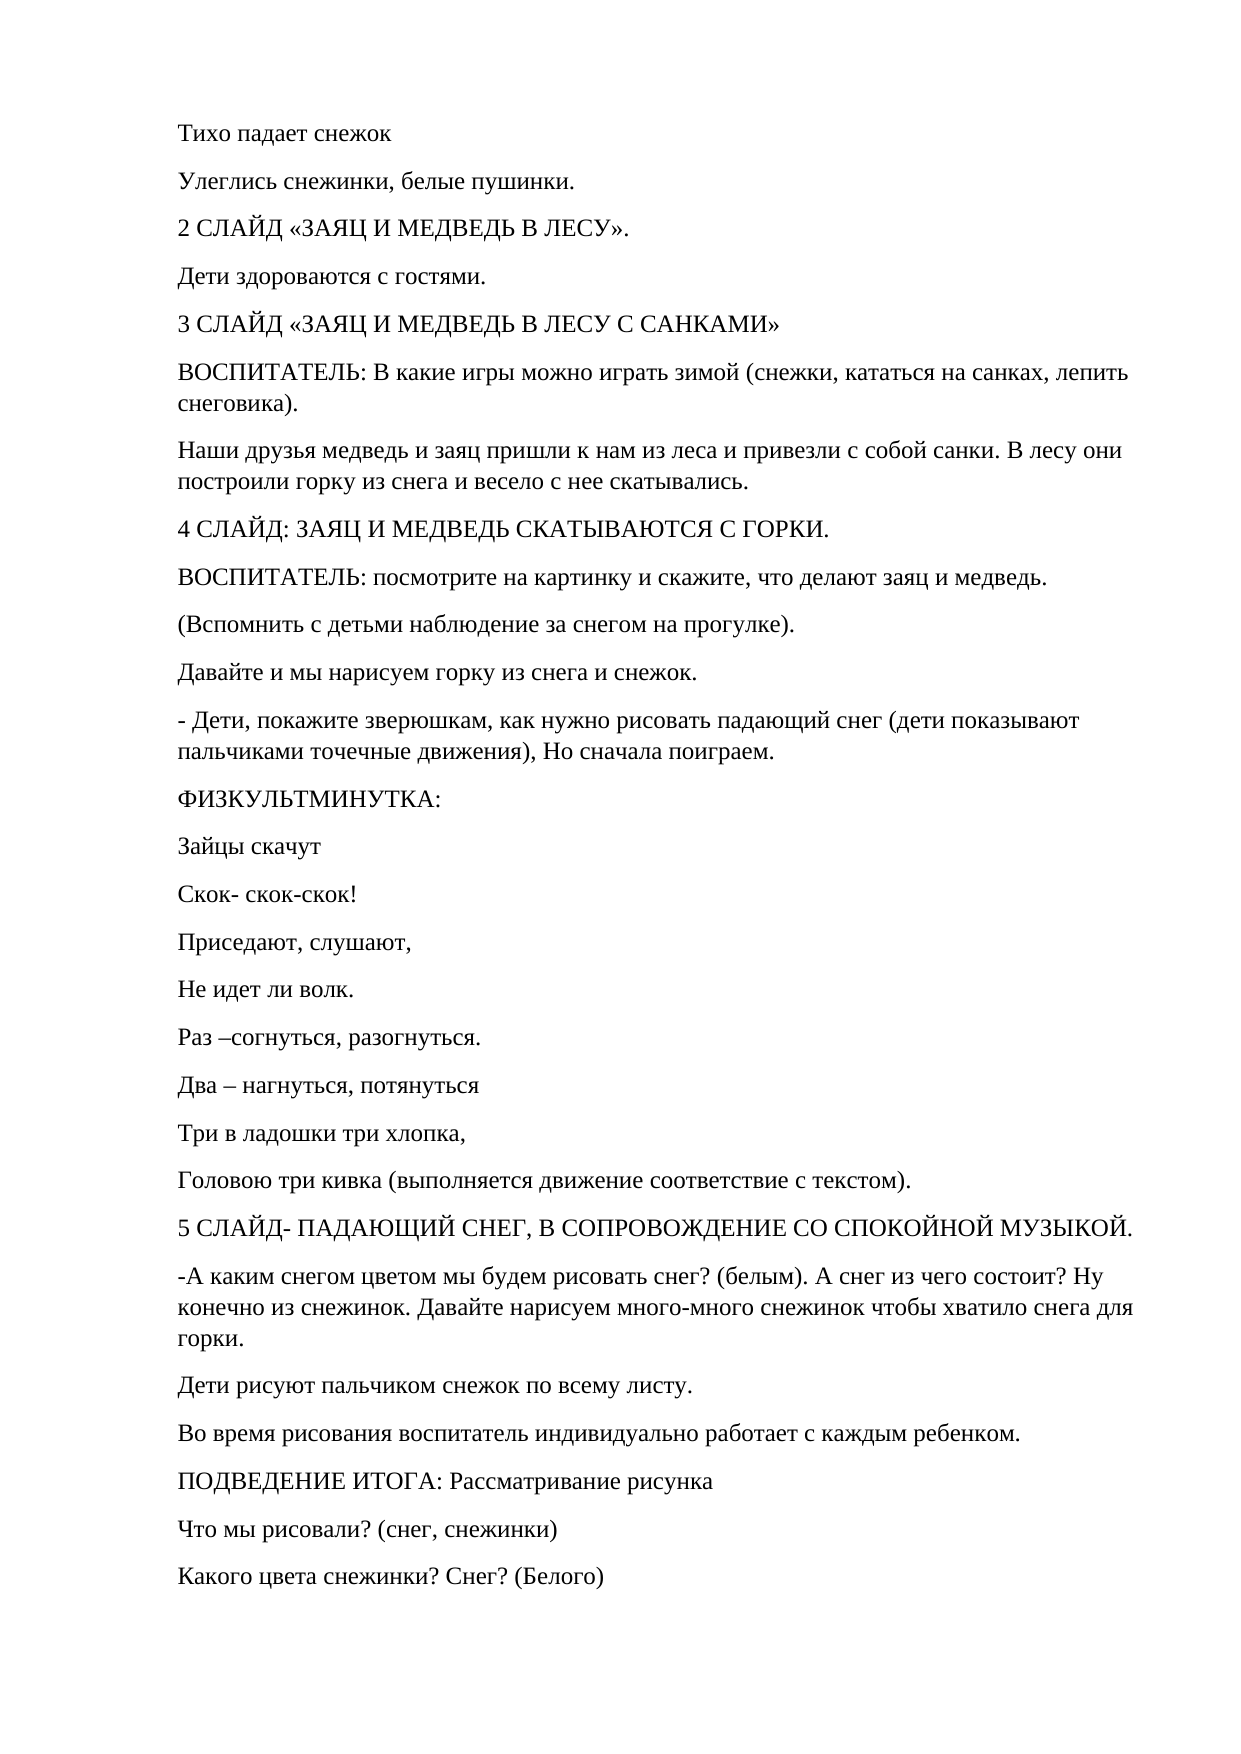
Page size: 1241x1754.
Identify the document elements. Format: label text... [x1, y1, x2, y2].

text Наши друзья медведь и заяц пришли к нам из леса и привезли с собой санки. В лесу они построили горку из снега и весело с нее скатывались. [177, 435, 1152, 495]
text Не идет ли волк. [177, 974, 1152, 1003]
text ВОСПИТАТЕЛЬ: В какие игры можно играть зимой (снежки, кататься на санках, лепить снеговика). [177, 357, 1152, 416]
text Два – нагнуться, потянуться [177, 1070, 1152, 1099]
text Улеглись снежинки, белые пушинки. [177, 166, 1152, 194]
text 3 СЛАЙД «ЗАЯЦ И МЕДВЕДЬ В ЛЕСУ С САНКАМИ» [177, 309, 1152, 338]
text Скок- скок-скок! [177, 879, 1152, 908]
text Зайцы скачут [177, 831, 1152, 860]
text (Вспомнить с детьми наблюдение за снегом на прогулке). [177, 609, 1152, 638]
text Три в ладошки три хлопка, [177, 1118, 1152, 1146]
text ПОДВЕДЕНИЕ ИТОГА: Рассматривание рисунка [177, 1466, 1152, 1495]
text Раз –согнуться, разогнуться. [177, 1022, 1152, 1051]
text Во время рисования воспитатель индивидуально работает с каждым ребенком. [177, 1418, 1152, 1447]
text Что мы рисовали? (снег, снежинки) [177, 1514, 1152, 1542]
text 5 СЛАЙД- ПАДАЮЩИЙ СНЕГ, В СОПРОВОЖДЕНИЕ СО СПОКОЙНОЙ МУЗЫКОЙ. [177, 1213, 1152, 1242]
text ФИЗКУЛЬТМИНУТКА: [177, 784, 1152, 812]
text Дети рисуют пальчиком снежок по всему листу. [177, 1371, 1152, 1399]
text Дети здороваются с гостями. [177, 261, 1152, 290]
text -А каким снегом цветом мы будем рисовать снег? (белым). А снег из чего состоит? Ну конечно из снежинок. Давайте нарисуем много-много снежинок чтобы хватило снега для горки. [177, 1261, 1152, 1352]
text Тихо падает снежок [177, 118, 1152, 147]
text ВОСПИТАТЕЛЬ: посмотрите на картинку и скажите, что делают заяц и медведь. [177, 562, 1152, 591]
text Головою три кивка (выполняется движение соответствие с текстом). [177, 1165, 1152, 1194]
text 4 СЛАЙД: ЗАЯЦ И МЕДВЕДЬ СКАТЫВАЮТСЯ С ГОРКИ. [177, 514, 1152, 543]
text 2 СЛАЙД «ЗАЯЦ И МЕДВЕДЬ В ЛЕСУ». [177, 213, 1152, 242]
text Приседают, слушают, [177, 927, 1152, 956]
text Давайте и мы нарисуем горку из снега и снежок. [177, 657, 1152, 686]
text Какого цвета снежинки? Снег? (Белого) [177, 1561, 1152, 1590]
text - Дети, покажите зверюшкам, как нужно рисовать падающий снег (дети показывают пальчиками точечные движения), Но сначала поиграем. [177, 705, 1152, 765]
